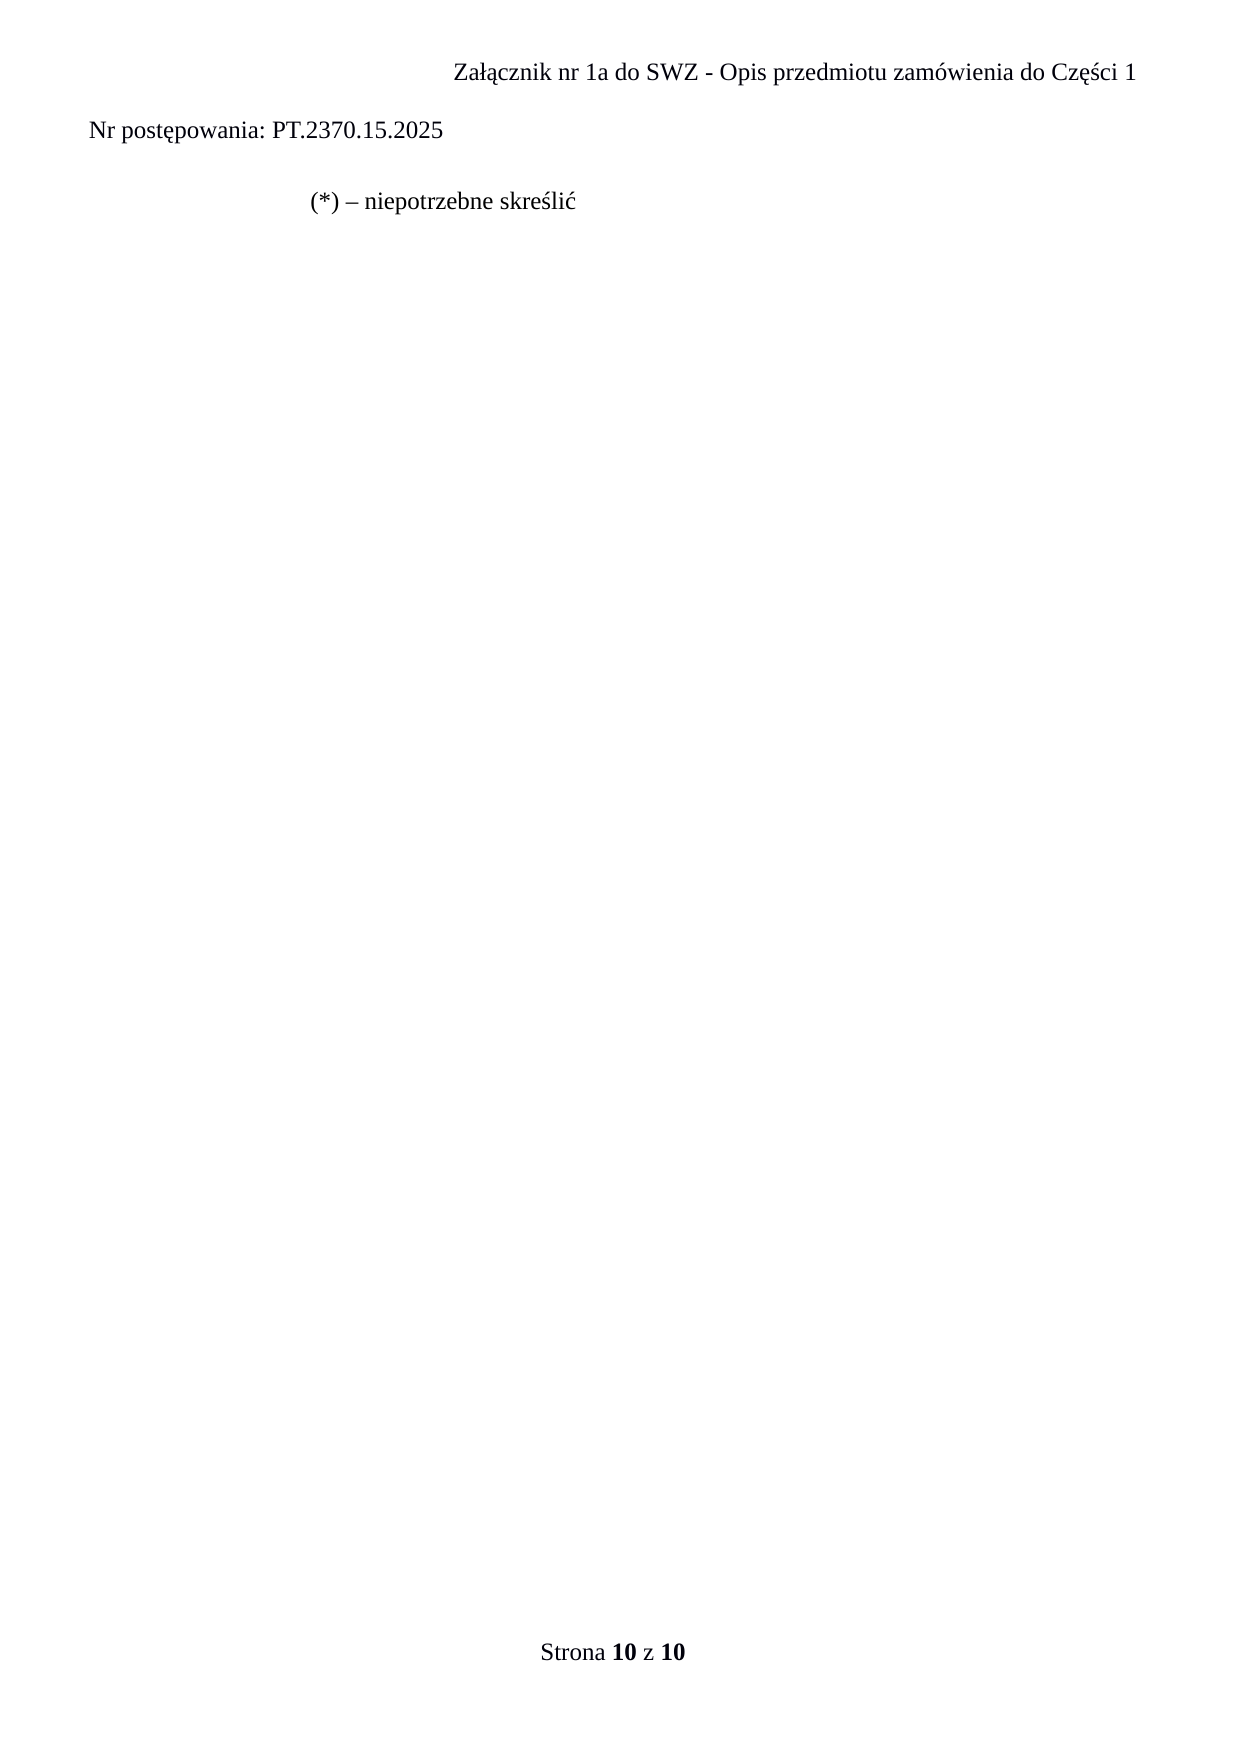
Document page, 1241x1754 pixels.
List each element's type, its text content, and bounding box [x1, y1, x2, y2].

text (*) – niepotrzebne skreślić [310, 186, 901, 215]
